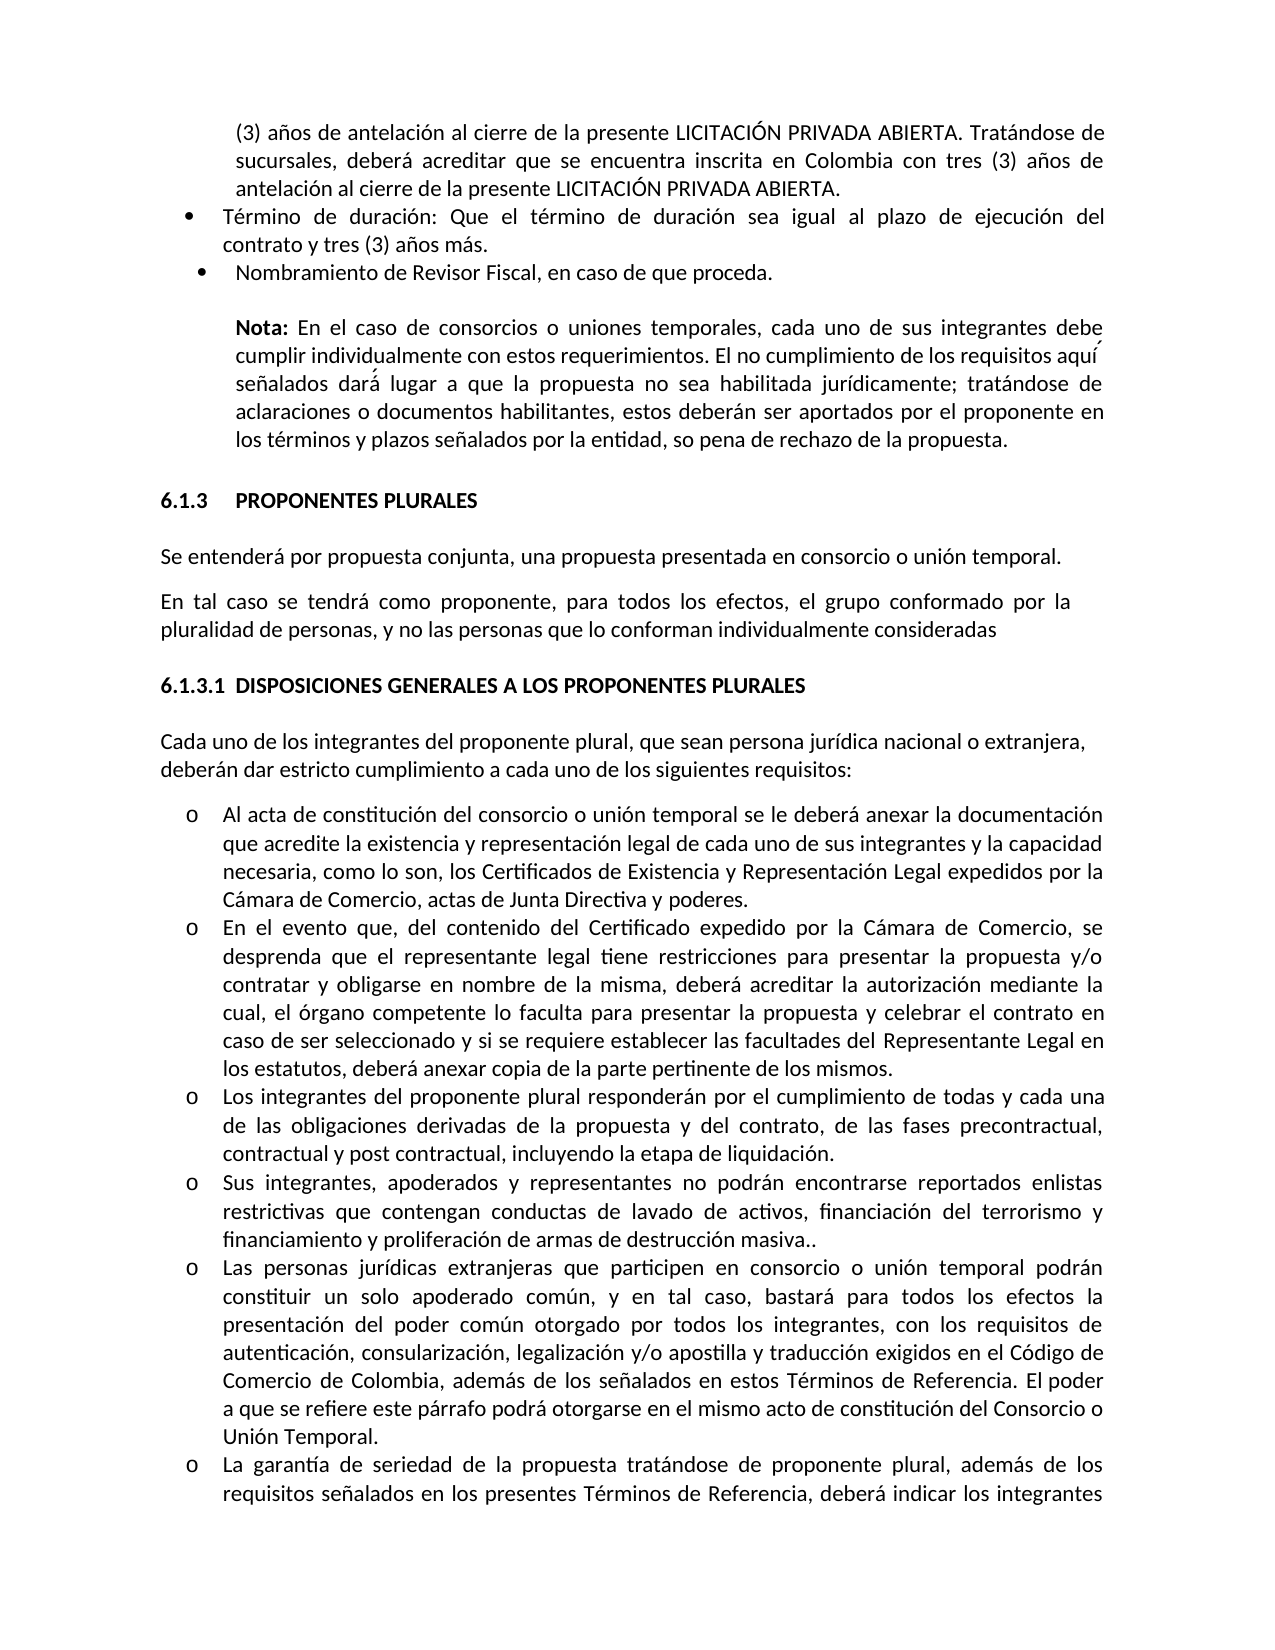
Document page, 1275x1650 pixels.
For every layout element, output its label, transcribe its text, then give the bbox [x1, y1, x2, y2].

list Los integrantes del proponente plural responderán por el cumplimiento de todas y cada una de las obligaciones derivadas de la propuesta y del contrato, de las fases precontractual, contractual y post contractual, incluyendo la etapa de liquidación. [185, 1082, 1105, 1168]
list Sus integrantes, apoderados y representantes no podrán encontrarse reportados enlistas restrictivas que contengan conductas de lavado de activos, financiación del terrorismo y financiamiento y proliferación de armas de destrucción masiva.. [185, 1168, 1104, 1253]
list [185, 1450, 1104, 1507]
list Nombramiento de Revisor Fiscal, en caso de que proceda. [198, 258, 1127, 286]
text Nota: En el caso de consorcios o uniones temporales, cada uno de sus integrantes debe cumplir individualmente con estos requerimientos. El no cumplimiento de los requisitos aquí ́ señalados dará́ lugar a que la propuesta no sea habilitada jurídicamente; tratándose de aclaraciones o documentos habilitantes, estos deberán ser aportados por el proponente en los términos y plazos señalados por la entidad, so pena de rechazo de la propuesta. [235, 313, 1104, 453]
text En tal caso se tendrá como proponente, para todos los efectos, el grupo conformado por la pluralidad de personas, y no las personas que lo conforman individualmente consideradas [160, 587, 1127, 643]
text Cada uno de los integrantes del proponente plural, que sean persona jurídica nacional o extranjera, deberán dar estricto cumplimiento a cada uno de los siguientes requisitos: [160, 727, 1127, 783]
subtitle DISPOSICIONES GENERALES A LOS PROPONENTES PLURALES [160, 671, 1127, 699]
text (3) años de antelación al cierre de la presente LICITACIÓN PRIVADA ABIERTA. Tratándose de sucursales, deberá acreditar que se encuentra inscrita en Colombia con tres (3) años de antelación al cierre de la presente LICITACIÓN PRIVADA ABIERTA. [235, 118, 1105, 202]
subtitle PROPONENTES PLURALES [160, 486, 1127, 514]
list Las personas jurídicas extranjeras que participen en consorcio o unión temporal podrán constituir un solo apoderado común, y en tal caso, bastará para todos los efectos la presentación del poder común otorgado por todos los integrantes, con los requisitos de autenticación, consularización, legalización y/o apostilla y traducción exigidos en el Código de Comercio de Colombia, además de los señalados en estos Términos de Referencia. El poder a que se refiere este párrafo podrá otorgarse en el mismo acto de constitución del Consorcio o Unión Temporal. [185, 1253, 1105, 1450]
text Se entenderá por propuesta conjunta, una propuesta presentada en consorcio o unión temporal. [160, 542, 1127, 570]
list En el evento que, del contenido del Certificado expedido por la Cámara de Comercio, se desprenda que el representante legal tiene restricciones para presentar la propuesta y/o contratar y obligarse en nombre de la misma, deberá acreditar la autorización mediante la cual, el órgano competente lo faculta para presentar la propuesta y celebrar el contrato en caso de ser seleccionado y si se requiere establecer las facultades del Representante Legal en los estatutos, deberá anexar copia de la parte pertinente de los mismos. [185, 913, 1104, 1082]
list Al acta de constitución del consorcio o unión temporal se le deberá anexar la documentación que acredite la existencia y representación legal de cada uno de sus integrantes y la capacidad necesaria, como lo son, los Certificados de Existencia y Representación Legal expedidos por la Cámara de Comercio, actas de Junta Directiva y poderes. [185, 800, 1105, 913]
list Término de duración: Que el término de duración sea igual al plazo de ejecución del contrato y tres (3) años más. [185, 202, 1105, 258]
